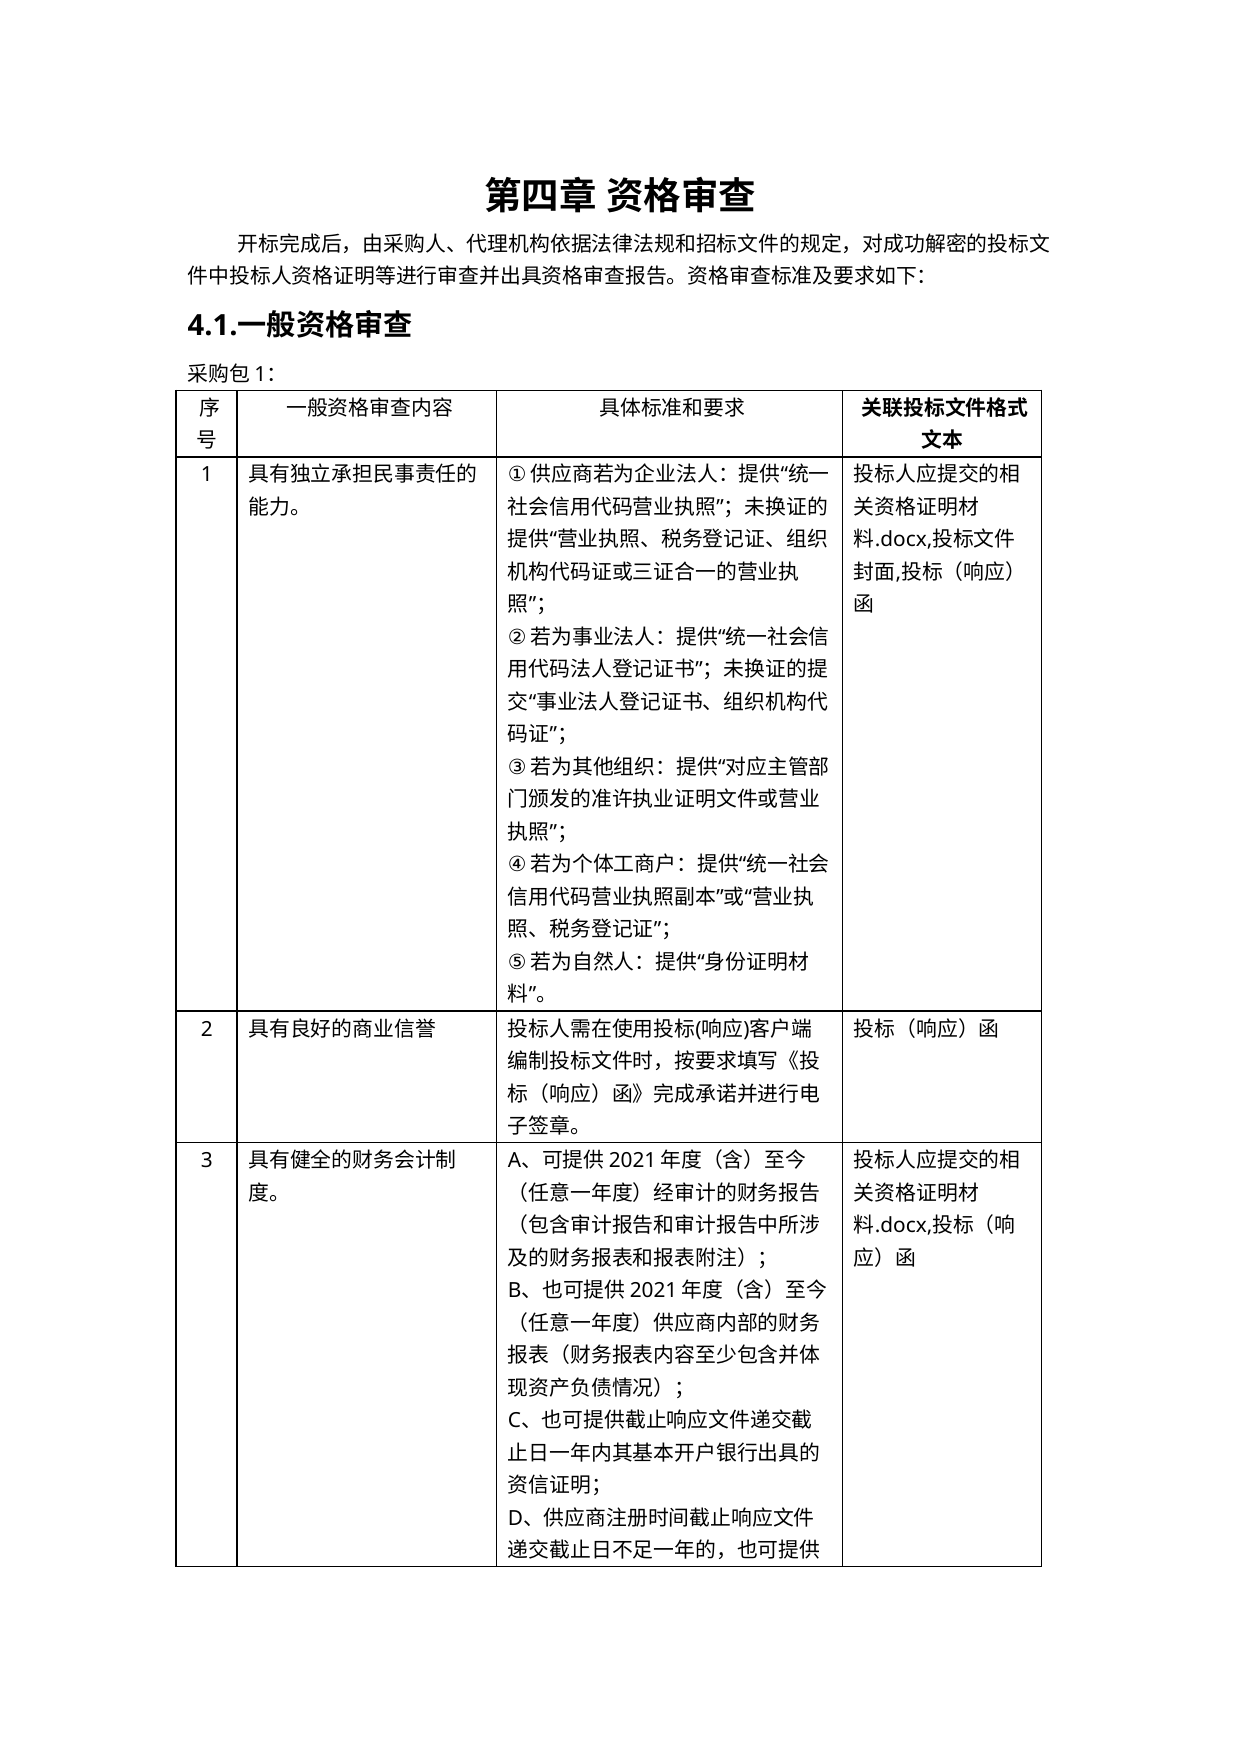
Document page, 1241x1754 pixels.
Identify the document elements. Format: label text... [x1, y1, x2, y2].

text 第四章 资格审查 [187, 162, 1053, 227]
table_cell 投标人需在使用投标(响应)客户端编制投标文件时，按要求填写《投标（响应）函》完成承诺并进行电子签章。 [497, 1012, 842, 1142]
table_header 关联投标文件格式文本 [843, 391, 1041, 456]
table_cell 具有独立承担民事责任的能力。 [238, 458, 496, 1010]
table_header 具体标准和要求 [497, 391, 842, 456]
table_header 一般资格审查内容 [238, 391, 496, 456]
table_cell 1 [177, 458, 236, 1010]
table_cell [843, 1143, 1041, 1566]
table_cell 投标人应提交的相关资格证明材料.docx,投标文件封面,投标（响应）函 [843, 458, 1041, 1010]
text 采购包1： [187, 357, 1053, 389]
table_cell 3 [177, 1143, 236, 1566]
table_cell ①供应商若为企业法人：提供“统一社会信用代码营业执照”；未换证的提供“营业执照、税务登记证、组织机构代码证或三证合一的营业执照”； ②若为事业法人：提供“统一社会信用代码法人登记证书”；未换证的提交“事业法人登记证书、组织机构代码证”； ③若为其他组织：提供“对应主管部门颁发的准许执业证明文件或营业执照”； ④若为个体工商户：提供“统一社会信用代码营业执照副本”或“营业执照、税务登记证”； ⑤若为自然人：提供“身份证明材料”。 [497, 458, 842, 1010]
table_cell 投标（响应）函 [843, 1012, 1041, 1142]
table_cell 具有良好的商业信誉 [238, 1012, 496, 1142]
text 4.1.一般资格审查 [187, 292, 1053, 357]
table_cell 具有健全的财务会计制度。 [238, 1143, 496, 1566]
table_header 序号 [177, 391, 236, 456]
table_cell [497, 1143, 842, 1566]
text 开标完成后，由采购人、代理机构依据法律法规和招标文件的规定，对成功解密的投标文件中投标人资格证明等进行审查并出具资格审查报告。资格审查标准及要求如下： [187, 227, 1053, 292]
table_cell 2 [177, 1012, 236, 1142]
